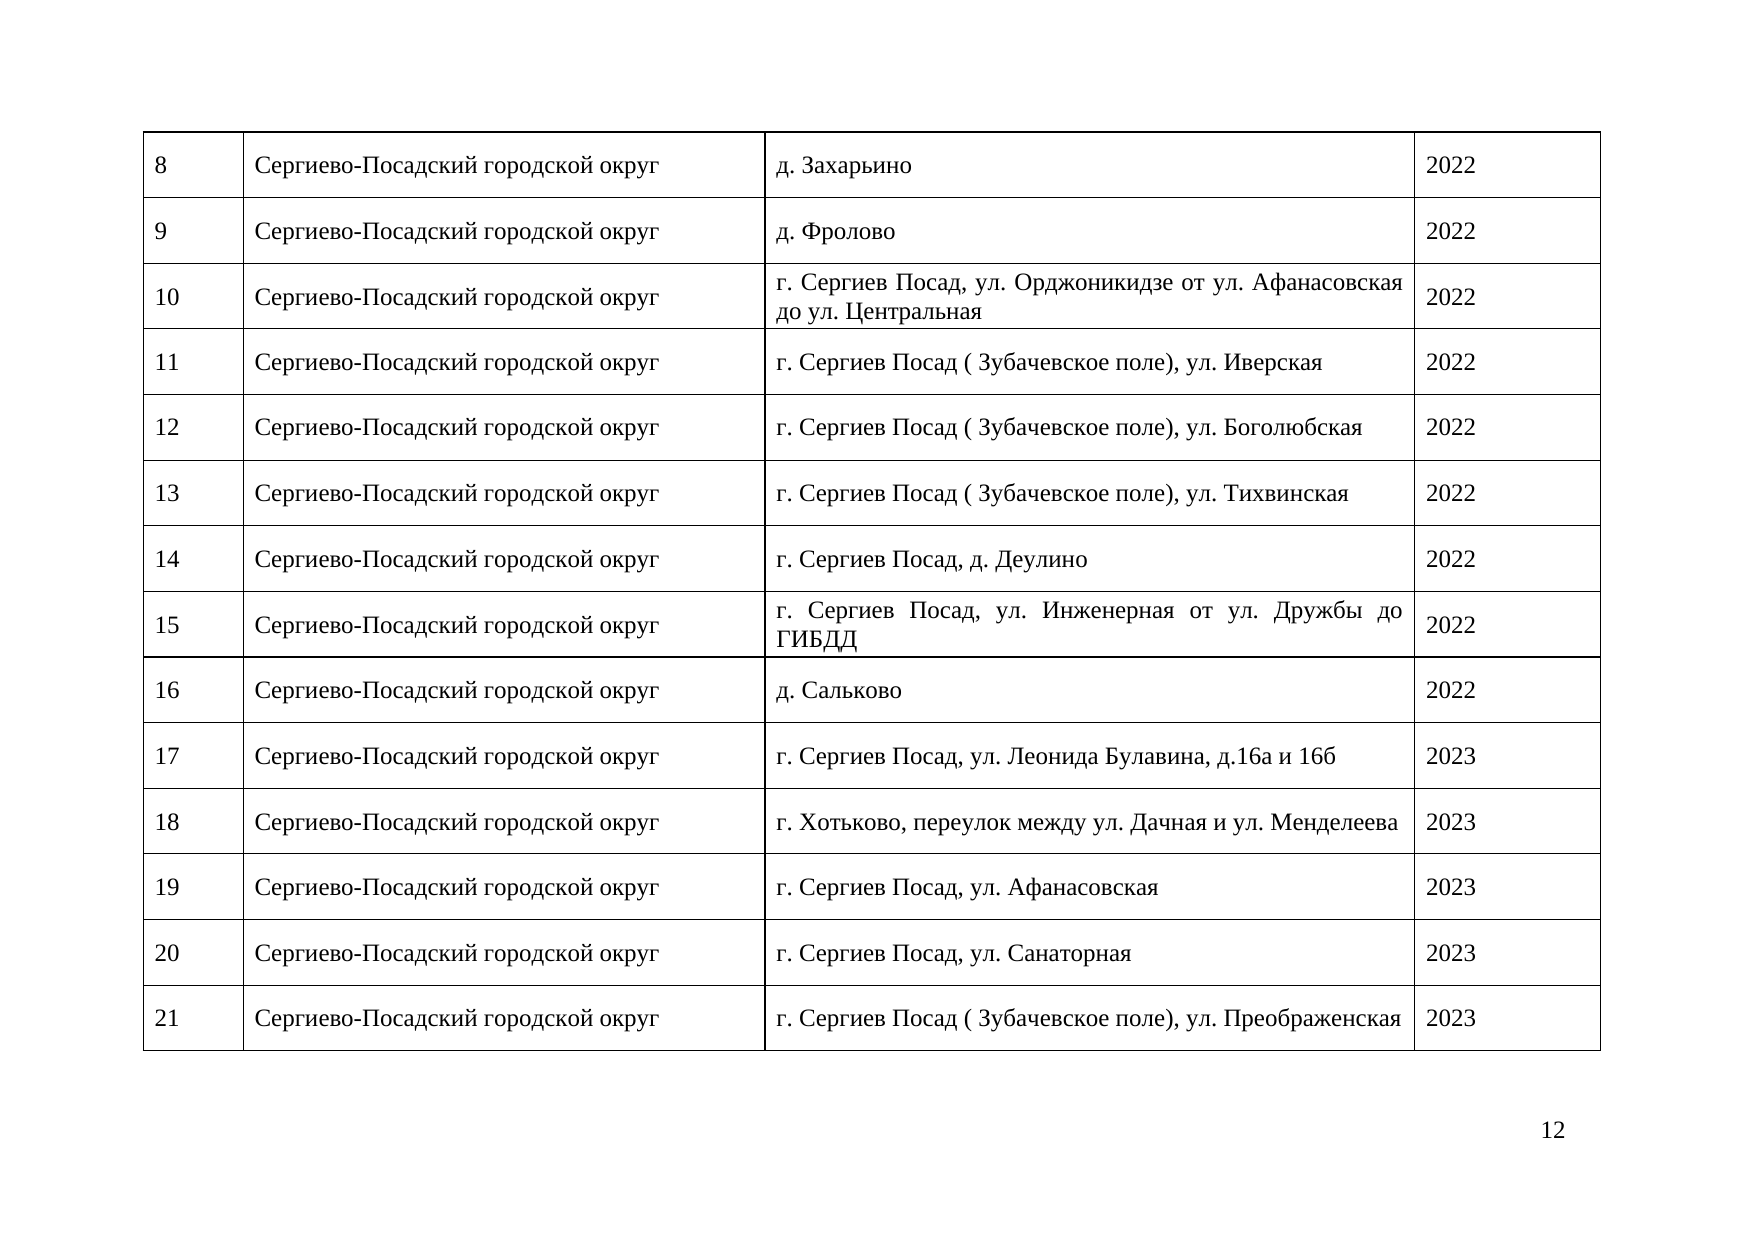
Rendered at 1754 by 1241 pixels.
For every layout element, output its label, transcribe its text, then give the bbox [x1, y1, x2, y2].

table_cell 2023 [1415, 854, 1600, 919]
table_cell д. Сальково [766, 658, 1414, 722]
table_cell 2022 [1415, 395, 1600, 459]
table_cell г. Сергиев Посад ( Зубачевское поле), ул. Боголюбская [766, 395, 1414, 459]
table_cell 2023 [1415, 789, 1600, 853]
table_cell Сергиево-Посадский городской округ [244, 395, 764, 459]
table_cell Сергиево-Посадский городской округ [244, 526, 764, 591]
table_cell 2022 [1415, 133, 1600, 197]
table_cell д. Фролово [766, 198, 1414, 263]
table_cell 9 [144, 198, 243, 263]
table_cell г. Хотьково, переулок между ул. Дачная и ул. Менделеева [766, 789, 1414, 853]
table_cell 2023 [1415, 986, 1600, 1050]
table_cell г. Сергиев Посад, ул. Афанасовская [766, 854, 1414, 919]
table_cell г. Сергиев Посад ( Зубачевское поле), ул. Иверская [766, 329, 1414, 394]
table_cell г. Сергиев Посад, ул. Орджоникидзе от ул. Афанасовская до ул. Центральная [766, 264, 1414, 328]
table_cell 2022 [1415, 526, 1600, 591]
table_cell Сергиево-Посадский городской округ [244, 920, 764, 984]
table_cell 21 [144, 986, 243, 1050]
table_cell 2022 [1415, 592, 1600, 656]
table_cell г. Сергиев Посад, ул. Леонида Булавина, д.16а и 16б [766, 723, 1414, 788]
table_cell 2022 [1415, 198, 1600, 263]
table_cell 13 [144, 461, 243, 525]
table_cell Сергиево-Посадский городской округ [244, 789, 764, 853]
table_cell Сергиево-Посадский городской округ [244, 198, 764, 263]
table_cell 16 [144, 658, 243, 722]
table_cell Сергиево-Посадский городской округ [244, 854, 764, 919]
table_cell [244, 133, 764, 197]
table_cell 18 [144, 789, 243, 853]
table_cell Сергиево-Посадский городской округ [244, 461, 764, 525]
table_cell Сергиево-Посадский городской округ [244, 658, 764, 722]
table_cell Сергиево-Посадский городской округ [244, 264, 764, 328]
table_cell 2023 [1415, 920, 1600, 984]
table_cell 10 [144, 264, 243, 328]
table_cell д. Захарьино [766, 133, 1414, 197]
table_cell 2022 [1415, 329, 1600, 394]
table_cell Сергиево-Посадский городской округ [244, 723, 764, 788]
table_cell 8 [144, 133, 243, 197]
table_cell г. Сергиев Посад ( Зубачевское поле), ул. Преображенская [766, 986, 1414, 1050]
table_cell 15 [144, 592, 243, 656]
table_cell г. Сергиев Посад, ул. Санаторная [766, 920, 1414, 984]
table_cell 2022 [1415, 461, 1600, 525]
table_cell Сергиево-Посадский городской округ [244, 329, 764, 394]
table_cell г. Сергиев Посад ( Зубачевское поле), ул. Тихвинская [766, 461, 1414, 525]
table_cell 2022 [1415, 658, 1600, 722]
table_cell 2023 [1415, 723, 1600, 788]
table_cell г. Сергиев Посад, д. Деулино [766, 526, 1414, 591]
table_cell 14 [144, 526, 243, 591]
table_cell Сергиево-Посадский городской округ [244, 592, 764, 656]
table_cell 12 [144, 395, 243, 459]
table_cell 20 [144, 920, 243, 984]
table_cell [244, 986, 764, 1050]
table_cell 17 [144, 723, 243, 788]
table_cell 19 [144, 854, 243, 919]
table_cell 2022 [1415, 264, 1600, 328]
table_cell 11 [144, 329, 243, 394]
table_cell г. Сергиев Посад, ул. Инженерная от ул. Дружбы до ГИБДД [766, 592, 1414, 656]
